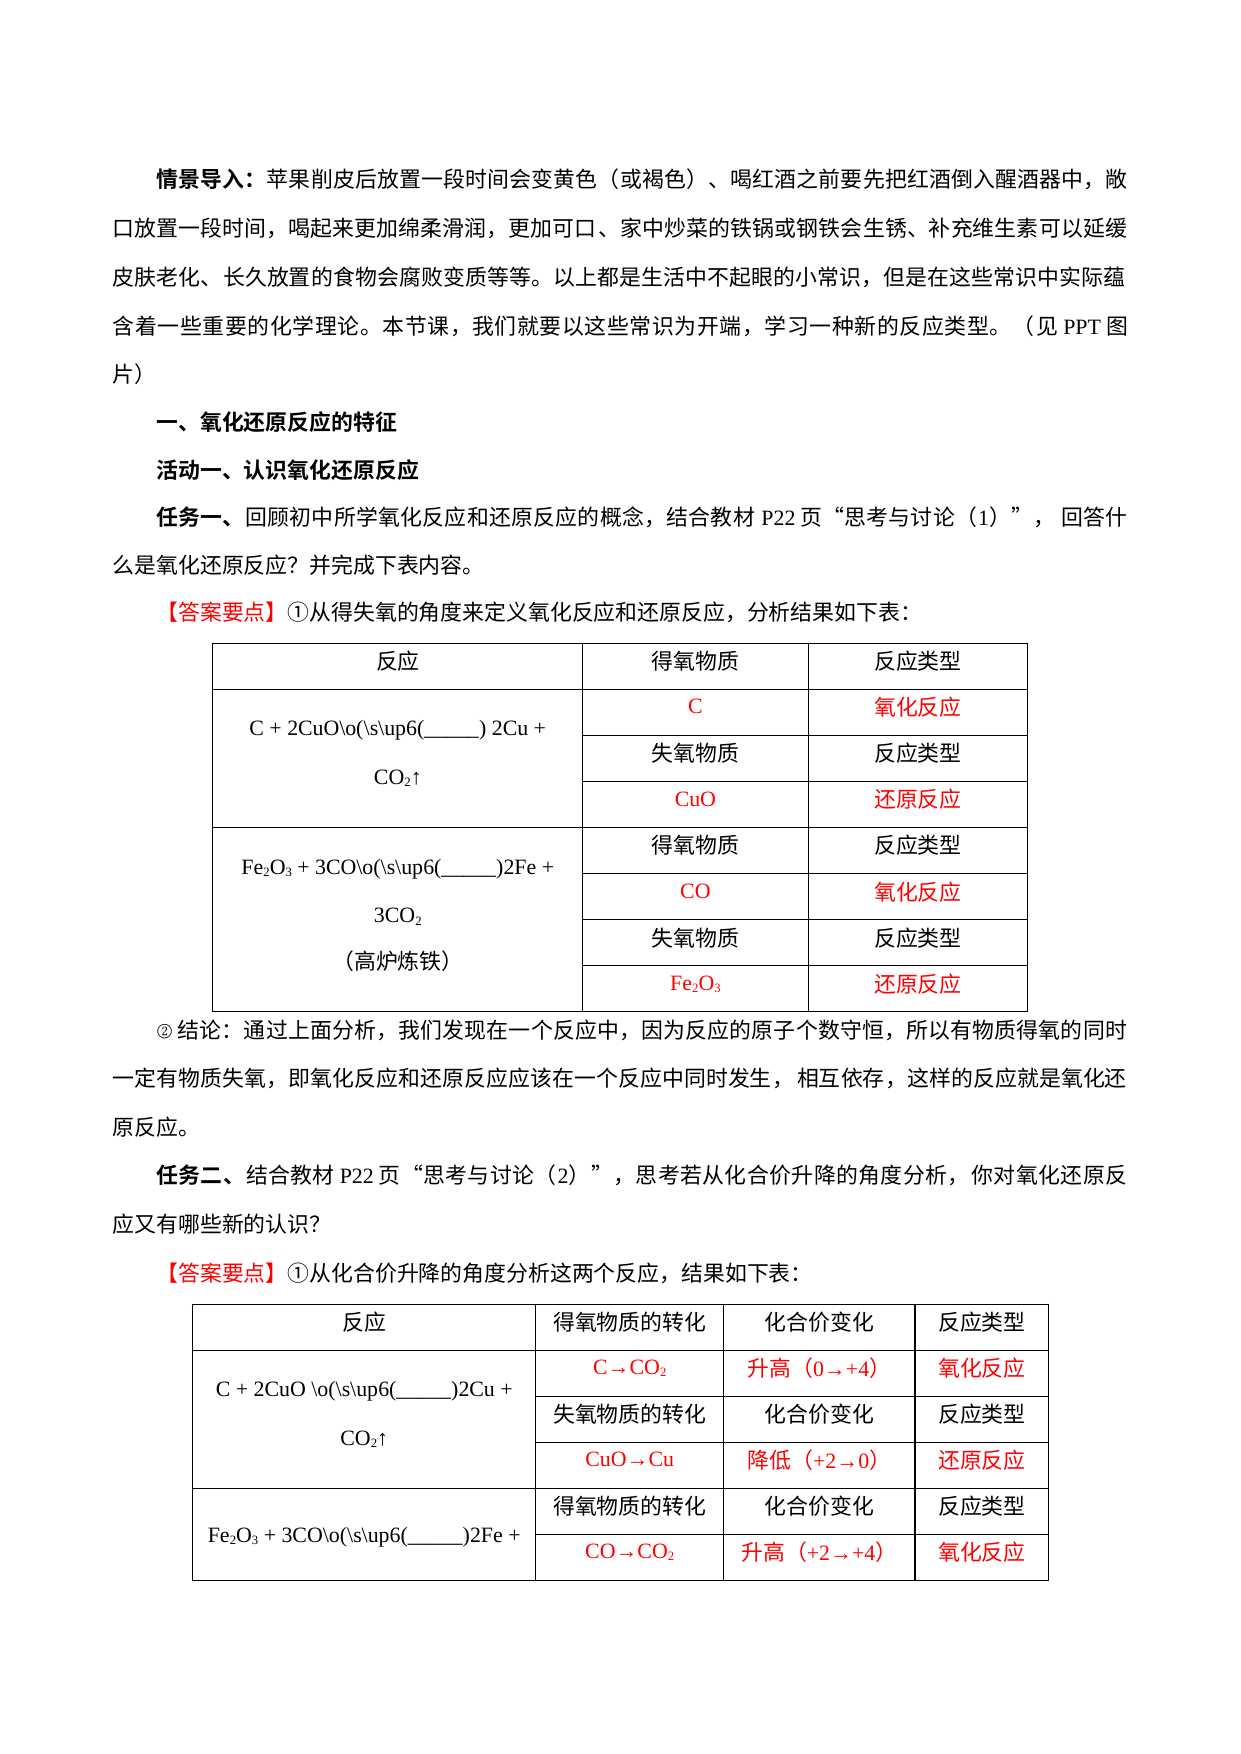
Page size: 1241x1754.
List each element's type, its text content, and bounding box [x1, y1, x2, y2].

table_header 反应类型 [916, 1305, 1048, 1349]
text 一、氧化还原反应的特征 [112, 405, 1128, 437]
table_cell 还原反应 [809, 966, 1027, 1011]
text 情景导入：苹果削皮后放置一段时间会变黄色（或褐色）、喝红酒之前要先把红酒倒入醒酒器中，敞口放置一段时间，喝起来更加绵柔滑润，更加可口、家中炒菜的铁锅或钢铁会生锈、补充维生素可以延缓皮肤老化、长久放置的食物会腐败变质等等。以上都是生活中不起眼的小常识，但是在这些常识中实际蕴含着一些重要的化学理论。本节课，我们就要以这些常识为开端，学习一种新的反应类型。（见PPT图片） [112, 162, 1128, 389]
table_cell 失氧物质 [583, 736, 808, 781]
table_cell 失氧物质的转化 [536, 1397, 723, 1442]
table_cell 还原反应 [916, 1443, 1048, 1488]
table_cell 降低（+2→0） [724, 1443, 914, 1488]
table_cell 氧化反应 [809, 690, 1027, 735]
table_cell 得氧物质的转化 [536, 1489, 723, 1534]
table_cell 反应类型 [809, 920, 1027, 965]
table_cell C→CO2 [536, 1351, 723, 1396]
text 活动一、认识氧化还原反应 [112, 453, 1128, 484]
table_cell 得氧物质 [583, 828, 808, 873]
table_cell 化合价变化 [724, 1489, 914, 1534]
table_cell C + 2CuO 2Cu + CO2↑ [193, 1351, 535, 1488]
table_cell C [583, 690, 808, 735]
table_cell 升高（+2→+4） [724, 1535, 914, 1580]
table_header 反应 [213, 644, 582, 689]
table_header 反应 [193, 1305, 535, 1349]
table_cell 升高（0→+4） [724, 1351, 914, 1396]
table_cell Fe2O3 + 3CO2Fe + 3CO2 （高炉炼铁） [213, 828, 582, 1011]
table_cell 反应类型 [916, 1397, 1048, 1442]
list 【答案要点】①从化合价升降的角度分析这两个反应，结果如下表： [112, 1255, 1128, 1288]
text 任务一、回顾初中所学氧化反应和还原反应的概念，结合教材P22页“思考与讨论（1）”， 回答什么是氧化还原反应？并完成下表内容。 [112, 500, 1128, 579]
table_header 反应类型 [809, 644, 1027, 689]
table_cell CuO→Cu [536, 1443, 723, 1488]
table_cell 氧化反应 [809, 874, 1027, 919]
table_cell 氧化反应 [916, 1351, 1048, 1396]
table_header 得氧物质的转化 [536, 1305, 723, 1349]
table_cell 氧化反应 [916, 1535, 1048, 1580]
text ②结论：通过上面分析，我们发现在一个反应中，因为反应的原子个数守恒，所以有物质得氧的同时一定有物质失氧，即氧化反应和还原反应应该在一个反应中同时发生，相互依存，这样的反应就是氧化还原反应。 [112, 1012, 1128, 1142]
table_header 得氧物质 [583, 644, 808, 689]
table_cell C + 2CuO 2Cu + CO2↑ [213, 690, 582, 827]
table_cell CO→CO2 [536, 1535, 723, 1580]
table_cell 反应类型 [916, 1489, 1048, 1534]
table_cell Fe2O3 [583, 966, 808, 1011]
table_cell 还原反应 [809, 782, 1027, 827]
table_cell 反应类型 [809, 828, 1027, 873]
table_header 化合价变化 [724, 1305, 914, 1349]
table_cell Fe2O3 + 3CO2Fe + 3CO2 （高炉炼铁） [193, 1489, 535, 1580]
table_cell CO [583, 874, 808, 919]
table_cell 化合价变化 [724, 1397, 914, 1442]
table_cell CuO [583, 782, 808, 827]
table_cell 反应类型 [809, 736, 1027, 781]
table_cell 失氧物质 [583, 920, 808, 965]
text 【答案要点】①从得失氧的角度来定义氧化反应和还原反应，分析结果如下表： [112, 595, 1128, 627]
list 任务二、结合教材P22页“思考与讨论（2）”，思考若从化合价升降的角度分析，你对氧化还原反应又有哪些新的认识？ [112, 1158, 1128, 1239]
